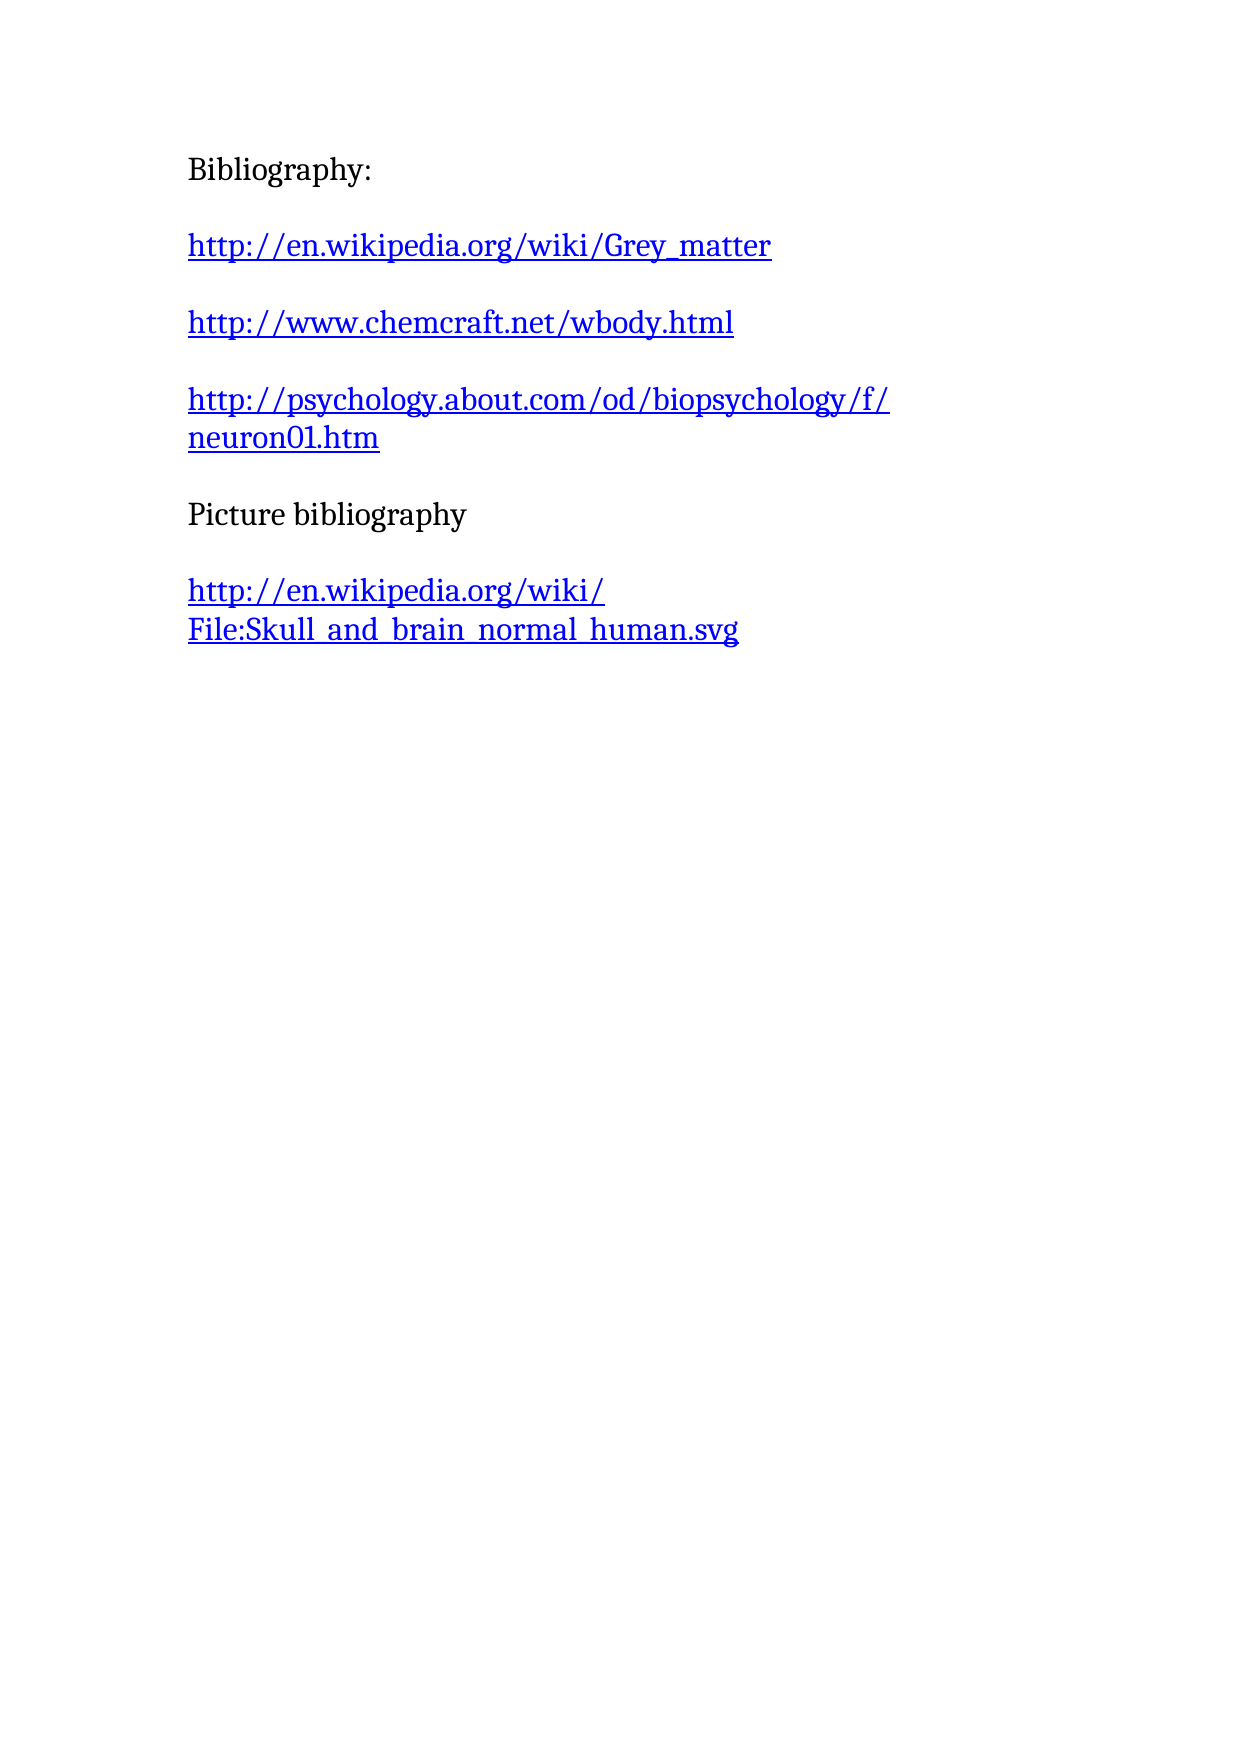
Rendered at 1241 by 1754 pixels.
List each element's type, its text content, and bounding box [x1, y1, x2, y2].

text Picture bibliography [187, 495, 1053, 533]
text http://www.chemcraft.net/wbody.html [187, 303, 1053, 342]
text Bibliography: [187, 150, 1053, 188]
text http://psychology.about.com/od/biopsychology/f/neuron01.htm [187, 380, 1053, 457]
text http://en.wikipedia.org/wiki/Grey_matter [187, 227, 1053, 265]
text http://en.wikipedia.org/wiki/File:Skull_and_brain_normal_human.svg [187, 572, 1053, 648]
